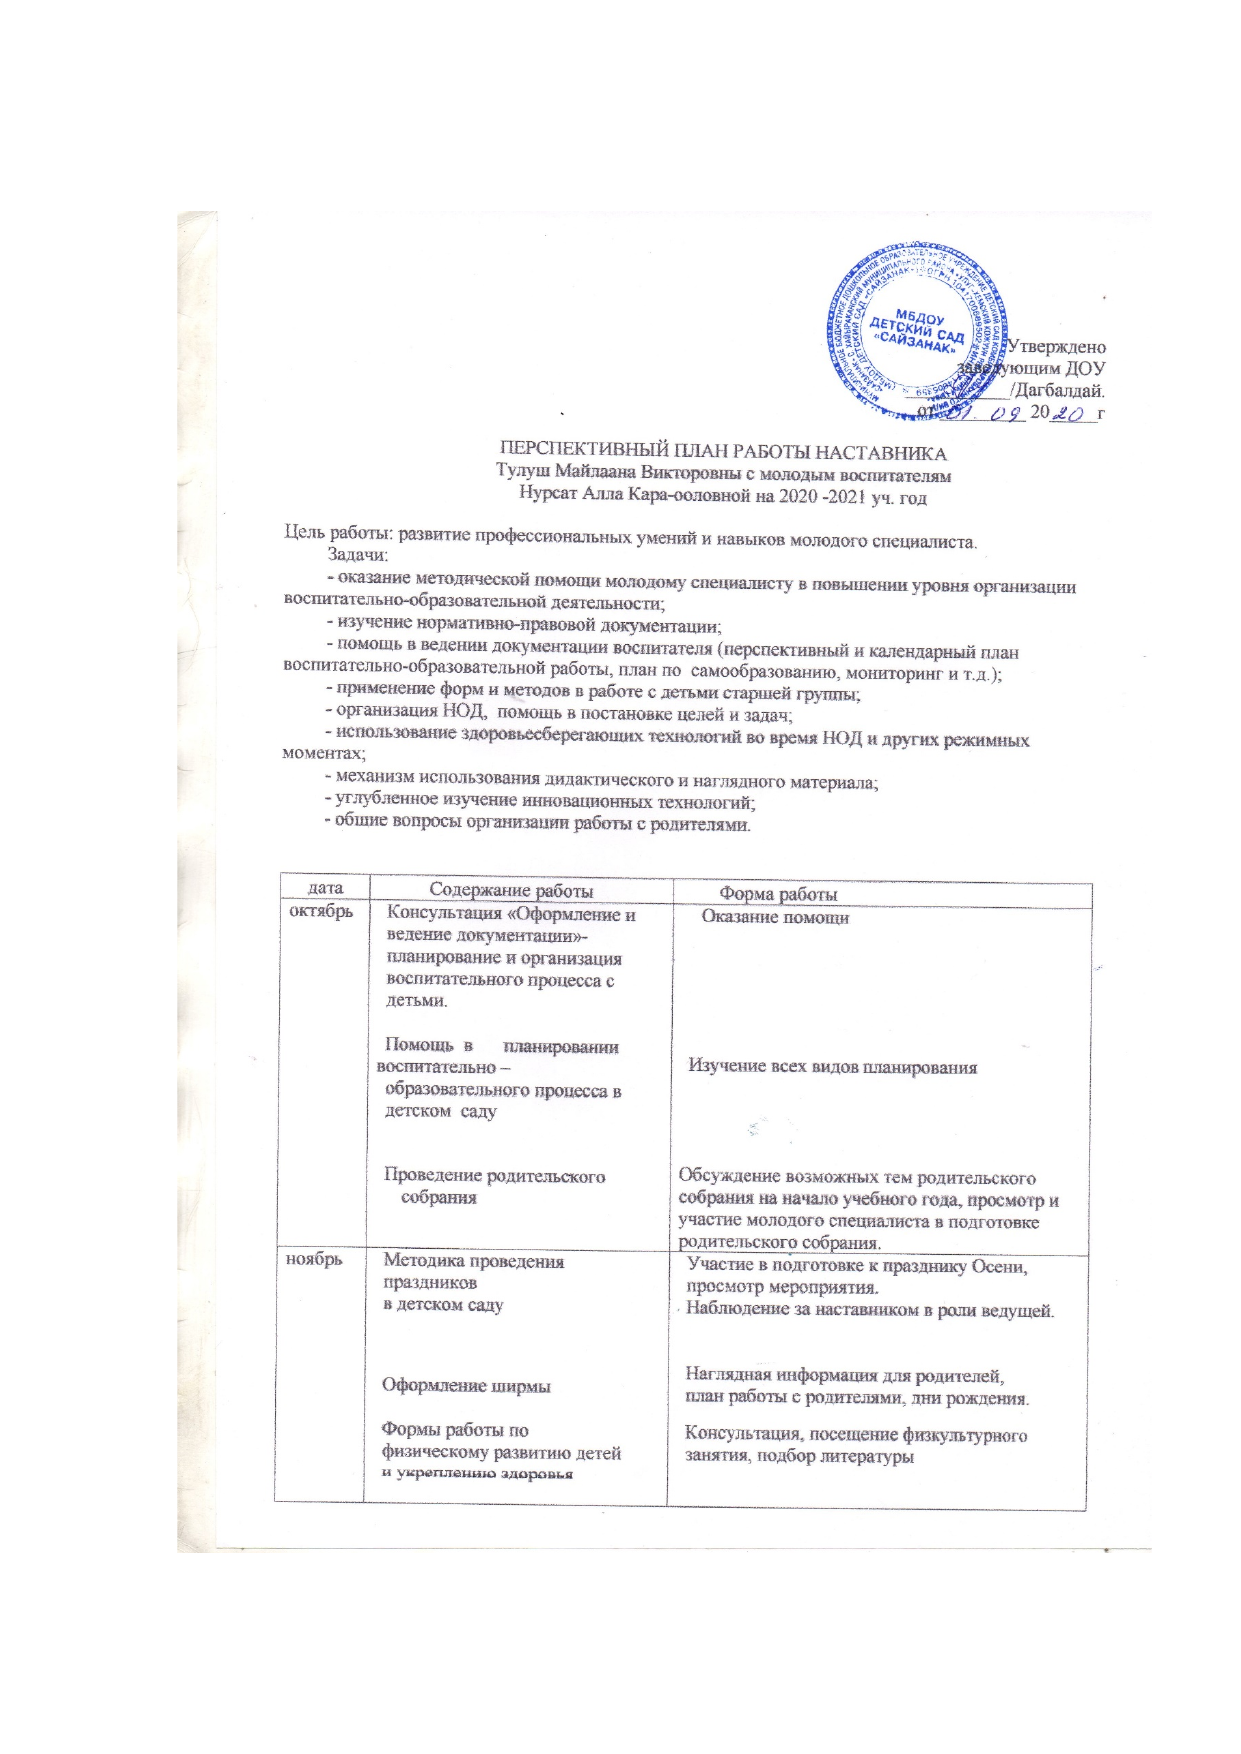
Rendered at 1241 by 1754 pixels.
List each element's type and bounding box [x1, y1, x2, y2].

picture [177, 211, 1152, 1553]
